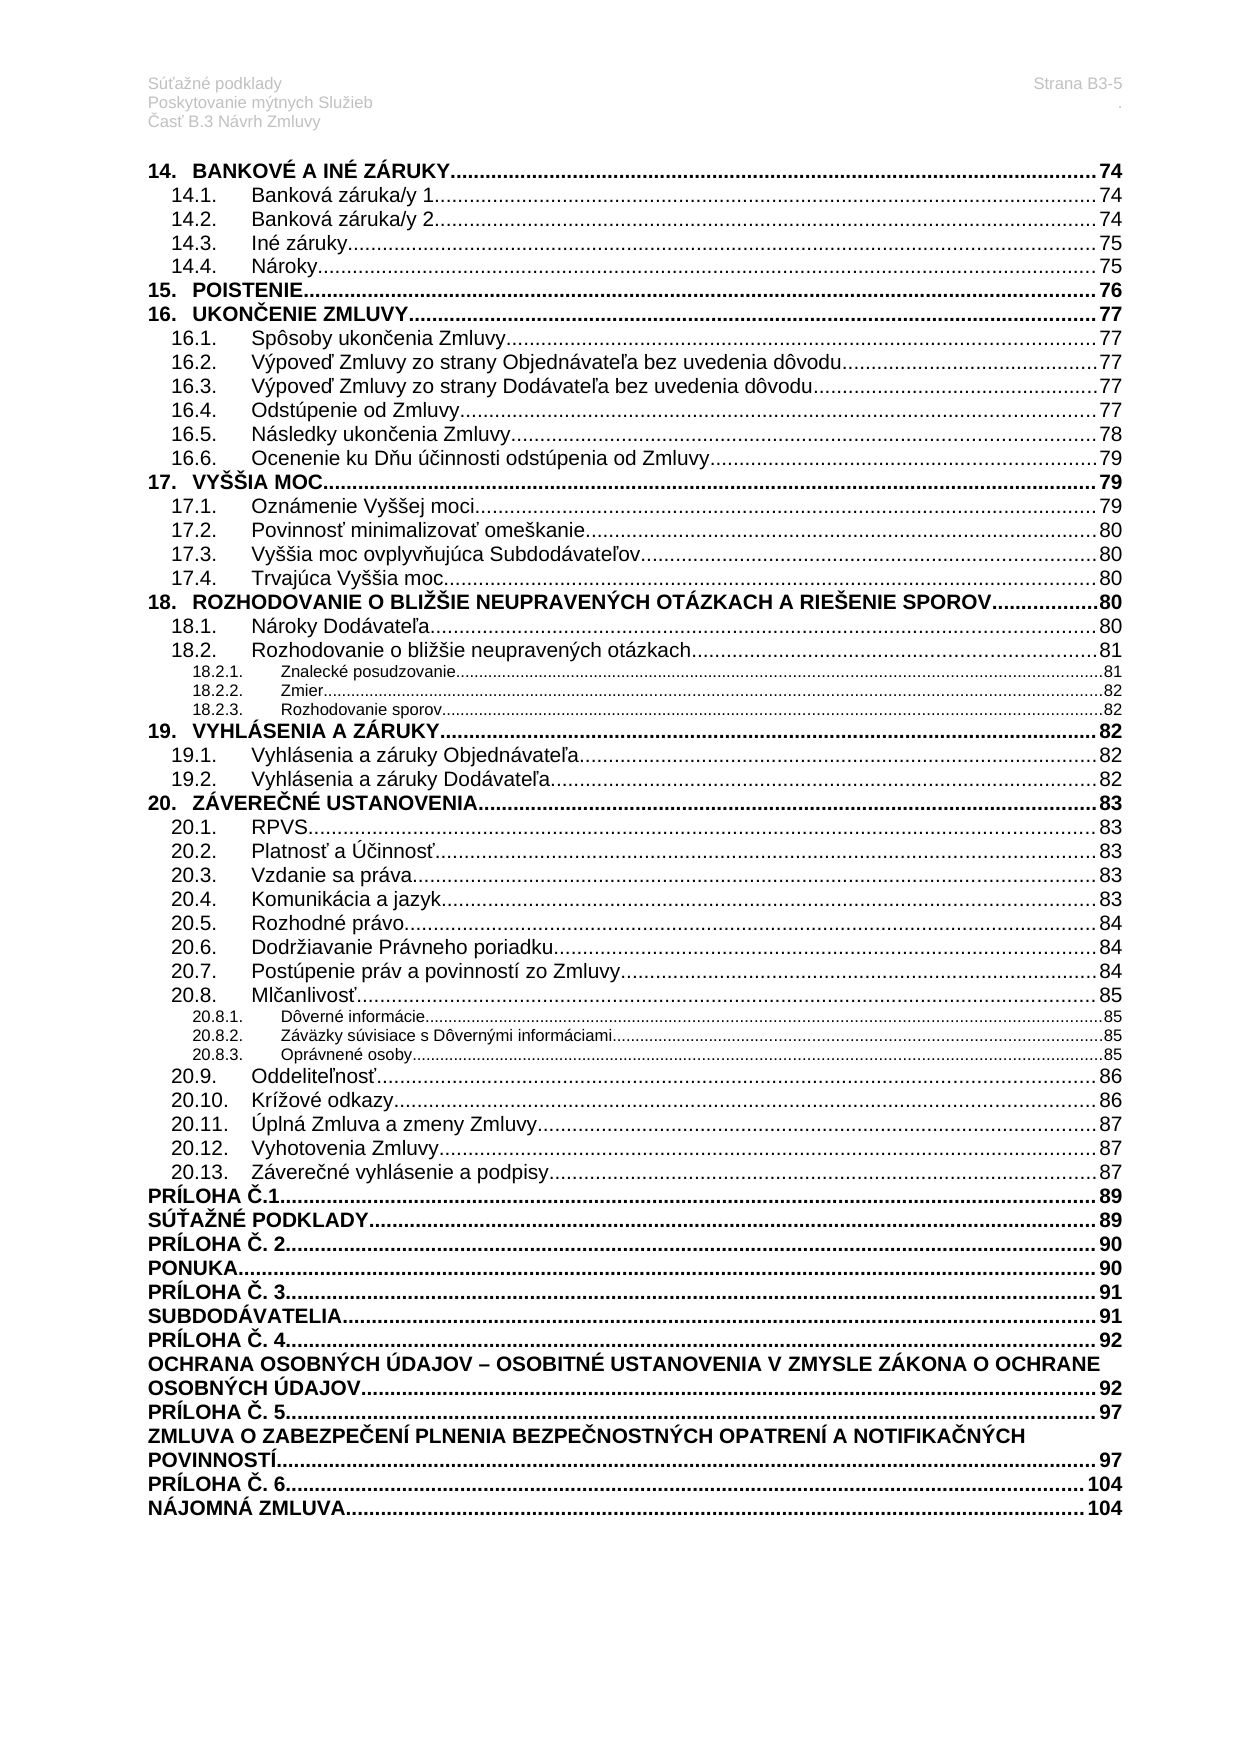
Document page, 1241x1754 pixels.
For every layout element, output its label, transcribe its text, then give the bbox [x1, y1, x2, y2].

text Ochrana osobných údajov – osobitné ustanovenia v zmysle Zákona o ochrane osobných údajov 92 [148, 1352, 1122, 1399]
text 20.5. Rozhodné právo 84 [171, 911, 1152, 935]
text 19. Vyhlásenia a záruky 82 [148, 719, 1122, 743]
text 18.2.3. Rozhodovanie sporov 82 [192, 700, 1152, 719]
text 20.4. Komunikácia a jazyk 83 [171, 887, 1152, 911]
text PRÍLOHA Č. 6 104 [148, 1471, 1122, 1495]
text 14.3. Iné záruky 75 [171, 230, 1152, 254]
text 18.2.1. Znalecké posudzovanie 81 [192, 662, 1152, 681]
text 16.4. Odstúpenie od Zmluvy 77 [171, 398, 1152, 422]
text 20.3. Vzdanie sa práva 83 [171, 863, 1152, 887]
text 17.2. Povinnosť minimalizovať omeškanie 80 [171, 518, 1152, 542]
text Súťažné podklady 89 [148, 1208, 1122, 1232]
text 20.12. Vyhotovenia Zmluvy 87 [171, 1136, 1152, 1160]
text 18. Rozhodovanie o bližšie neupravených otázkach a riešenie sporov 80 [148, 590, 1122, 614]
text 20.8.3. Oprávnené osoby 85 [192, 1045, 1152, 1064]
text 20.2. Platnosť a Účinnosť 83 [171, 839, 1152, 863]
text 20.7. Postúpenie práv a povinností zo Zmluvy 84 [171, 959, 1152, 983]
text 20.11. Úplná Zmluva a zmeny Zmluvy 87 [171, 1112, 1152, 1136]
text 15. Poistenie 76 [148, 278, 1122, 302]
text 18.1. Nároky Dodávateľa 80 [171, 614, 1152, 638]
text PRÍLOHA Č. 3 91 [148, 1280, 1122, 1304]
text 16.1. Spôsoby ukončenia Zmluvy 77 [171, 326, 1152, 350]
text 14.1. Banková záruka/y 1 74 [171, 182, 1152, 206]
text PRÍLOHA Č. 5 97 [148, 1399, 1122, 1423]
text 16.6. Ocenenie ku Dňu účinnosti odstúpenia od Zmluvy 79 [171, 446, 1152, 470]
text 20.6. Dodržiavanie Právneho poriadku 84 [171, 935, 1152, 959]
text 20.8.2. Záväzky súvisiace s Dôvernými informáciami 85 [192, 1026, 1152, 1045]
text 18.2. Rozhodovanie o bližšie neupravených otázkach 81 [171, 638, 1152, 662]
text 20.10. Krížové odkazy 86 [171, 1088, 1152, 1112]
text PRÍLOHA č.1 89 [148, 1184, 1122, 1208]
text 19.1. Vyhlásenia a záruky Objednávateľa 82 [171, 743, 1152, 767]
text 14.4. Nároky 75 [171, 254, 1152, 278]
text 20.13. Záverečné vyhlásenie a podpisy 87 [171, 1160, 1152, 1184]
text 17.3. Vyššia moc ovplyvňujúca Subdodávateľov 80 [171, 542, 1152, 566]
text 20.9. Oddeliteľnosť 86 [171, 1064, 1152, 1088]
text 20.1. RPVS 83 [171, 815, 1152, 839]
text 16.3. Výpoveď Zmluvy zo strany Dodávateľa bez uvedenia dôvodu 77 [171, 374, 1152, 398]
text 20.8. Mlčanlivosť 85 [171, 983, 1152, 1007]
text PRÍLOHA Č. 2 90 [148, 1232, 1122, 1256]
text 16. Ukončenie Zmluvy 77 [148, 302, 1122, 326]
text 16.2. Výpoveď Zmluvy zo strany Objednávateľa bez uvedenia dôvodu 77 [171, 350, 1152, 374]
text Príloha č. 4 92 [148, 1328, 1122, 1352]
text 14. Bankové a iné záruky 74 [148, 158, 1122, 182]
text nájomná Zmluva 104 [148, 1495, 1122, 1519]
text 17.1. Oznámenie Vyššej moci 79 [171, 494, 1152, 518]
text Zmluva o zabezpečení plnenia bezpečnostných opatrení a notifikačných povinností 97 [148, 1423, 1122, 1471]
text 14.2. Banková záruka/y 2 74 [171, 206, 1152, 230]
text 17. Vyššia moc 79 [148, 470, 1122, 494]
text Subdodávatelia 91 [148, 1304, 1122, 1328]
text 16.5. Následky ukončenia Zmluvy 78 [171, 422, 1152, 446]
text 17.4. Trvajúca Vyššia moc 80 [171, 566, 1152, 590]
text 20. Záverečné ustanovenia 83 [148, 791, 1122, 815]
text 20.8.1. Dôverné informácie 85 [192, 1007, 1152, 1026]
text PONUKA 90 [148, 1256, 1122, 1280]
text 18.2.2. Zmier 82 [192, 681, 1152, 700]
text 19.2. Vyhlásenia a záruky Dodávateľa 82 [171, 767, 1152, 791]
